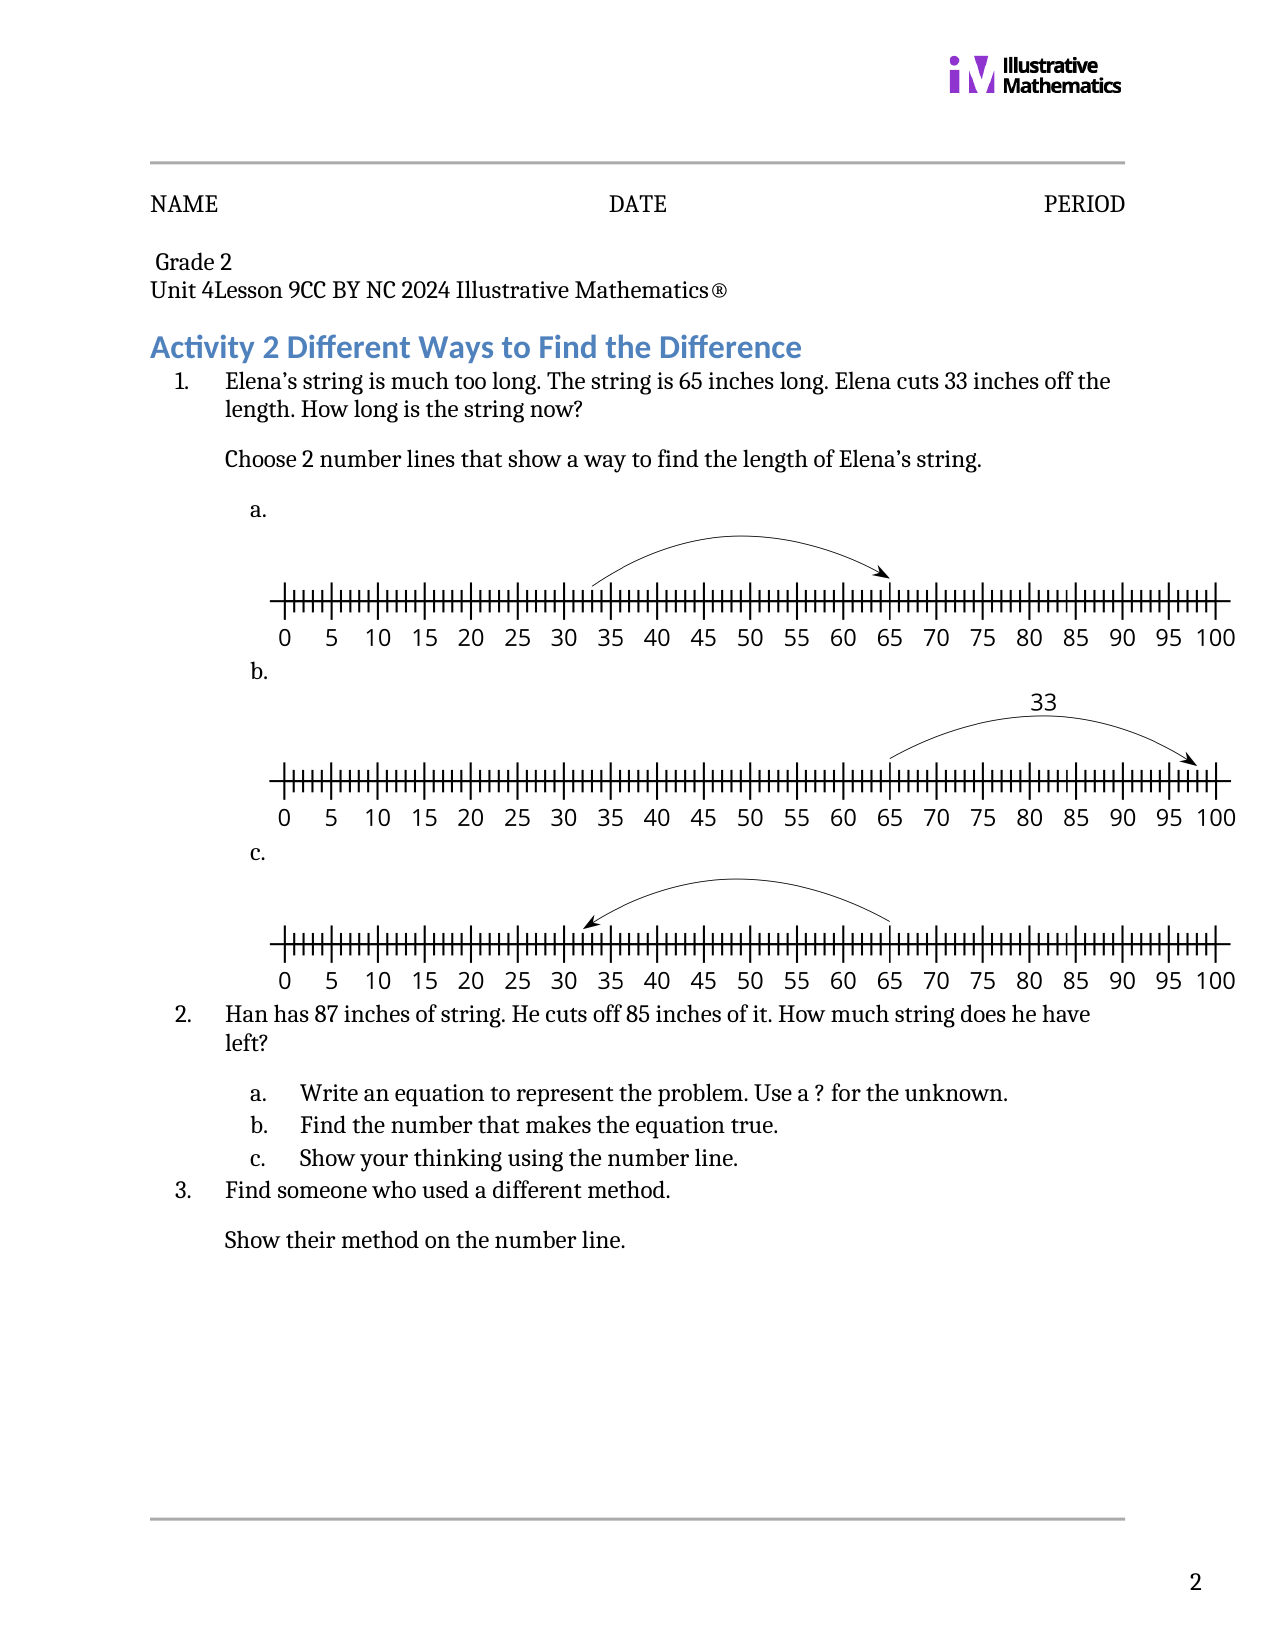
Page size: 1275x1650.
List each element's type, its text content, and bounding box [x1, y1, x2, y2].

subtitle Activity 2 Different Ways to Find the Difference [150, 326, 1125, 367]
list Find the number that makes the equation true. [250, 1111, 1125, 1140]
picture [268, 523, 1244, 654]
list Show your thinking using the number line. [250, 1143, 1125, 1172]
list Han has 87 inches of string. He cuts off 85 inches of it. How much string does he have left? [175, 1000, 1125, 1058]
picture [268, 866, 1244, 997]
list Write an equation to represent the problem. Use a ? for the unknown. [250, 1078, 1125, 1107]
list Elena’s string is much too long. The string is 65 inches long. Elena cuts 33 inches off the length. How long is the string now? [175, 367, 1125, 424]
list Find someone who used a different method. [175, 1176, 1125, 1205]
picture [949, 55, 1121, 93]
list Choose 2 number lines that show a way to find the length of Elena’s string. [175, 445, 1125, 474]
text Grade 2 Unit 4Lesson 9CC BY NC 2024 Illustrative Mathematics® [150, 247, 1125, 305]
list Show their method on the number line. [175, 1226, 1125, 1254]
picture [268, 686, 1244, 834]
